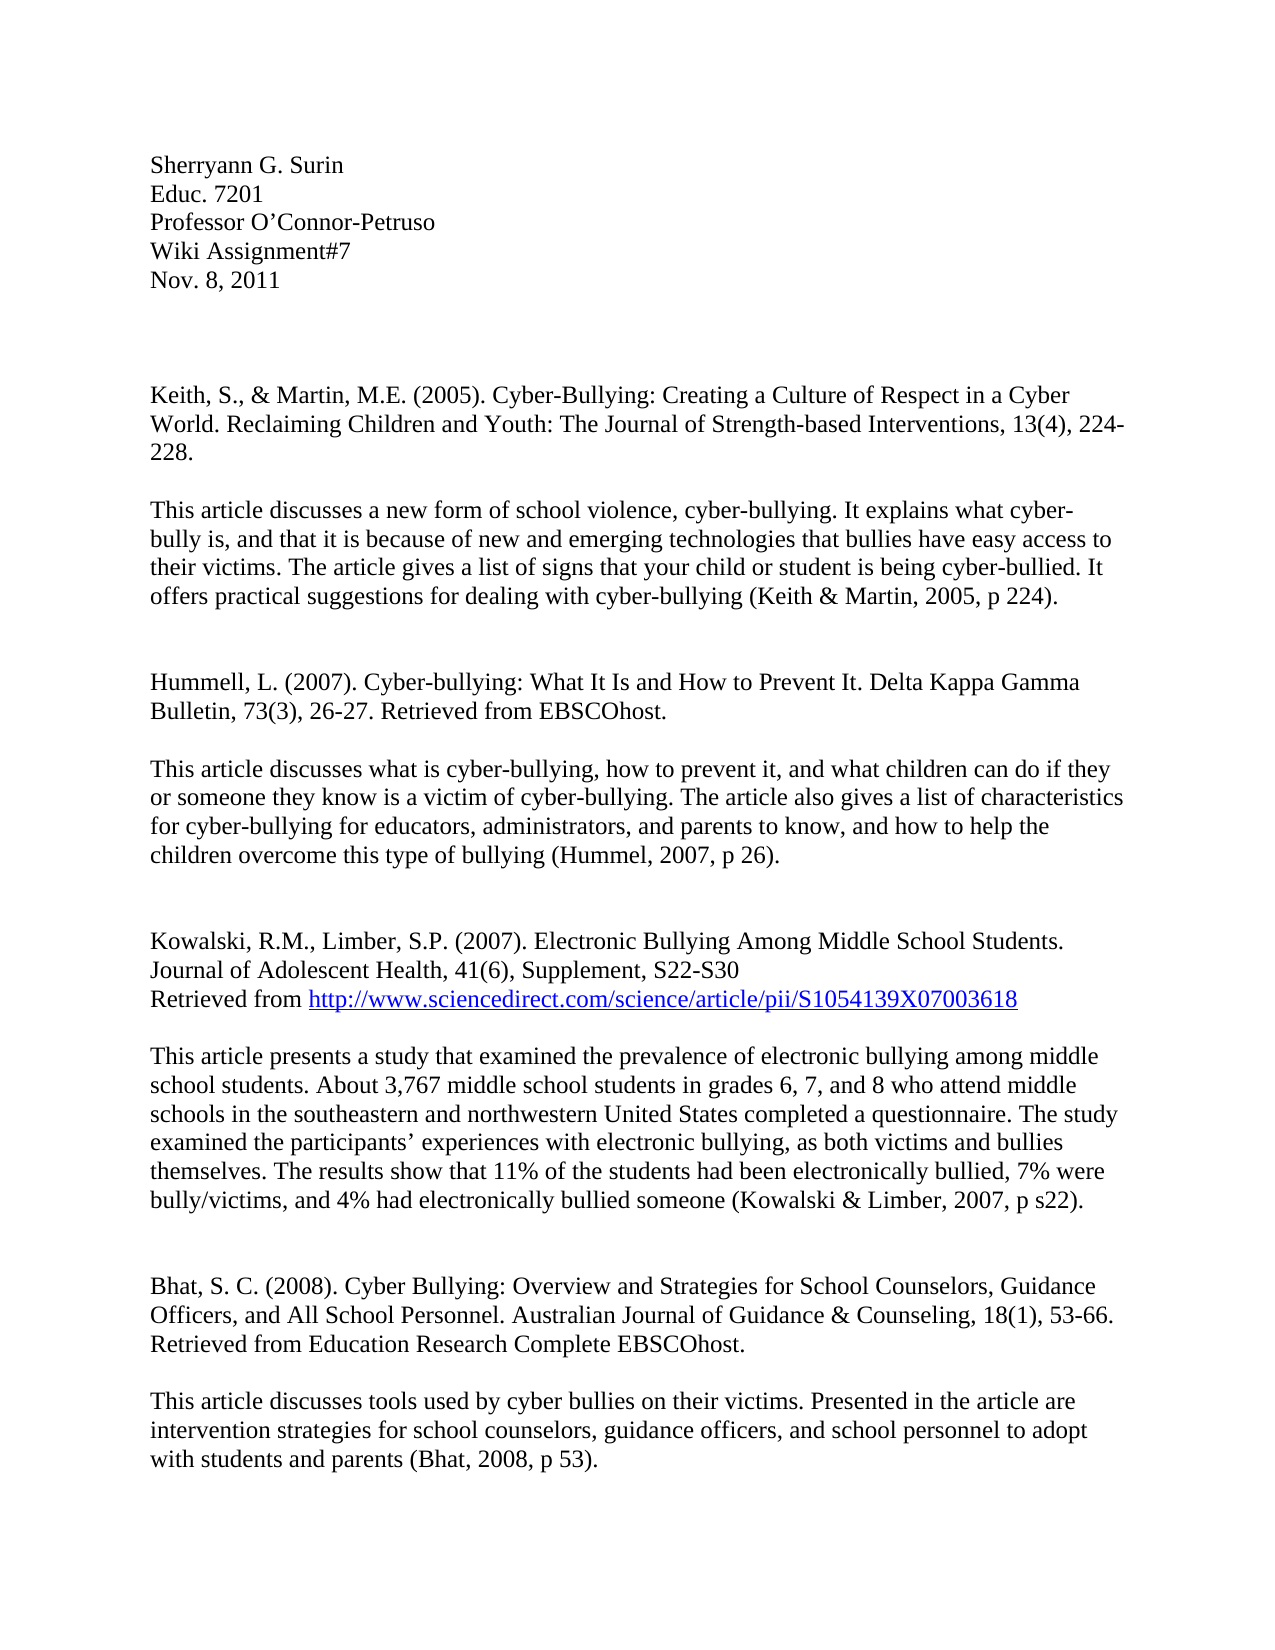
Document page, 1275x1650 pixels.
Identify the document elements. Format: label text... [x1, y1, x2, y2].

text This article discusses tools used by cyber bullies on their victims. Presented in the article are intervention strategies for school counselors, guidance officers, and school personnel to adopt with students and parents (Bhat, 2008, p 53). [150, 1386, 1125, 1472]
text Wiki Assignment#7 [150, 236, 1125, 265]
text Keith, S., & Martin, M.E. (2005). Cyber-Bullying: Creating a Culture of Respect in a Cyber World. Reclaiming Children and Youth: The Journal of Strength-based Interventions, 13(4), 224-228. [150, 380, 1125, 466]
text This article discusses a new form of school violence, cyber-bullying. It explains what cyber-bully is, and that it is because of new and emerging technologies that bullies have easy access to their victims. The article gives a list of signs that your child or student is being cyber-bullied. It offers practical suggestions for dealing with cyber-bullying (Keith & Martin, 2005, p 224). [150, 495, 1125, 610]
text This article presents a study that examined the prevalence of electronic bullying among middle school students. About 3,767 middle school students in grades 6, 7, and 8 who attend middle schools in the southeastern and northwestern United States completed a questionnaire. The study examined the participants’ experiences with electronic bullying, as both victims and bullies themselves. The results show that 11% of the students had been electronically bullied, 7% were bully/victims, and 4% had electronically bullied someone (Kowalski & Limber, 2007, p s22). [150, 1041, 1125, 1214]
text This article discusses what is cyber-bullying, how to prevent it, and what children can do if they or someone they know is a victim of cyber-bullying. The article also gives a list of characteristics for cyber-bullying for educators, administrators, and parents to know, and how to help the children overcome this type of bullying (Hummel, 2007, p 26). [150, 754, 1125, 869]
text Professor O’Connor-Petruso [150, 207, 1125, 236]
text Sherryann G. Surin [150, 150, 1125, 179]
text Nov. 8, 2011 [150, 265, 1125, 294]
text Bhat, S. C. (2008). Cyber Bullying: Overview and Strategies for School Counselors, Guidance Officers, and All School Personnel. Australian Journal of Guidance & Counseling, 18(1), 53-66. Retrieved from Education Research Complete EBSCOhost. [150, 1271, 1125, 1357]
text Hummell, L. (2007). Cyber-bullying: What It Is and How to Prevent It. Delta Kappa Gamma Bulletin, 73(3), 26-27. Retrieved from EBSCOhost. [150, 667, 1125, 725]
text Educ. 7201 [150, 179, 1125, 207]
text Kowalski, R.M., Limber, S.P. (2007). Electronic Bullying Among Middle School Students. Journal of Adolescent Health, 41(6), Supplement, S22-S30 [150, 926, 1125, 984]
text Retrieved from http://www.sciencedirect.com/science/article/pii/S1054139X07003618 [150, 984, 1125, 1012]
